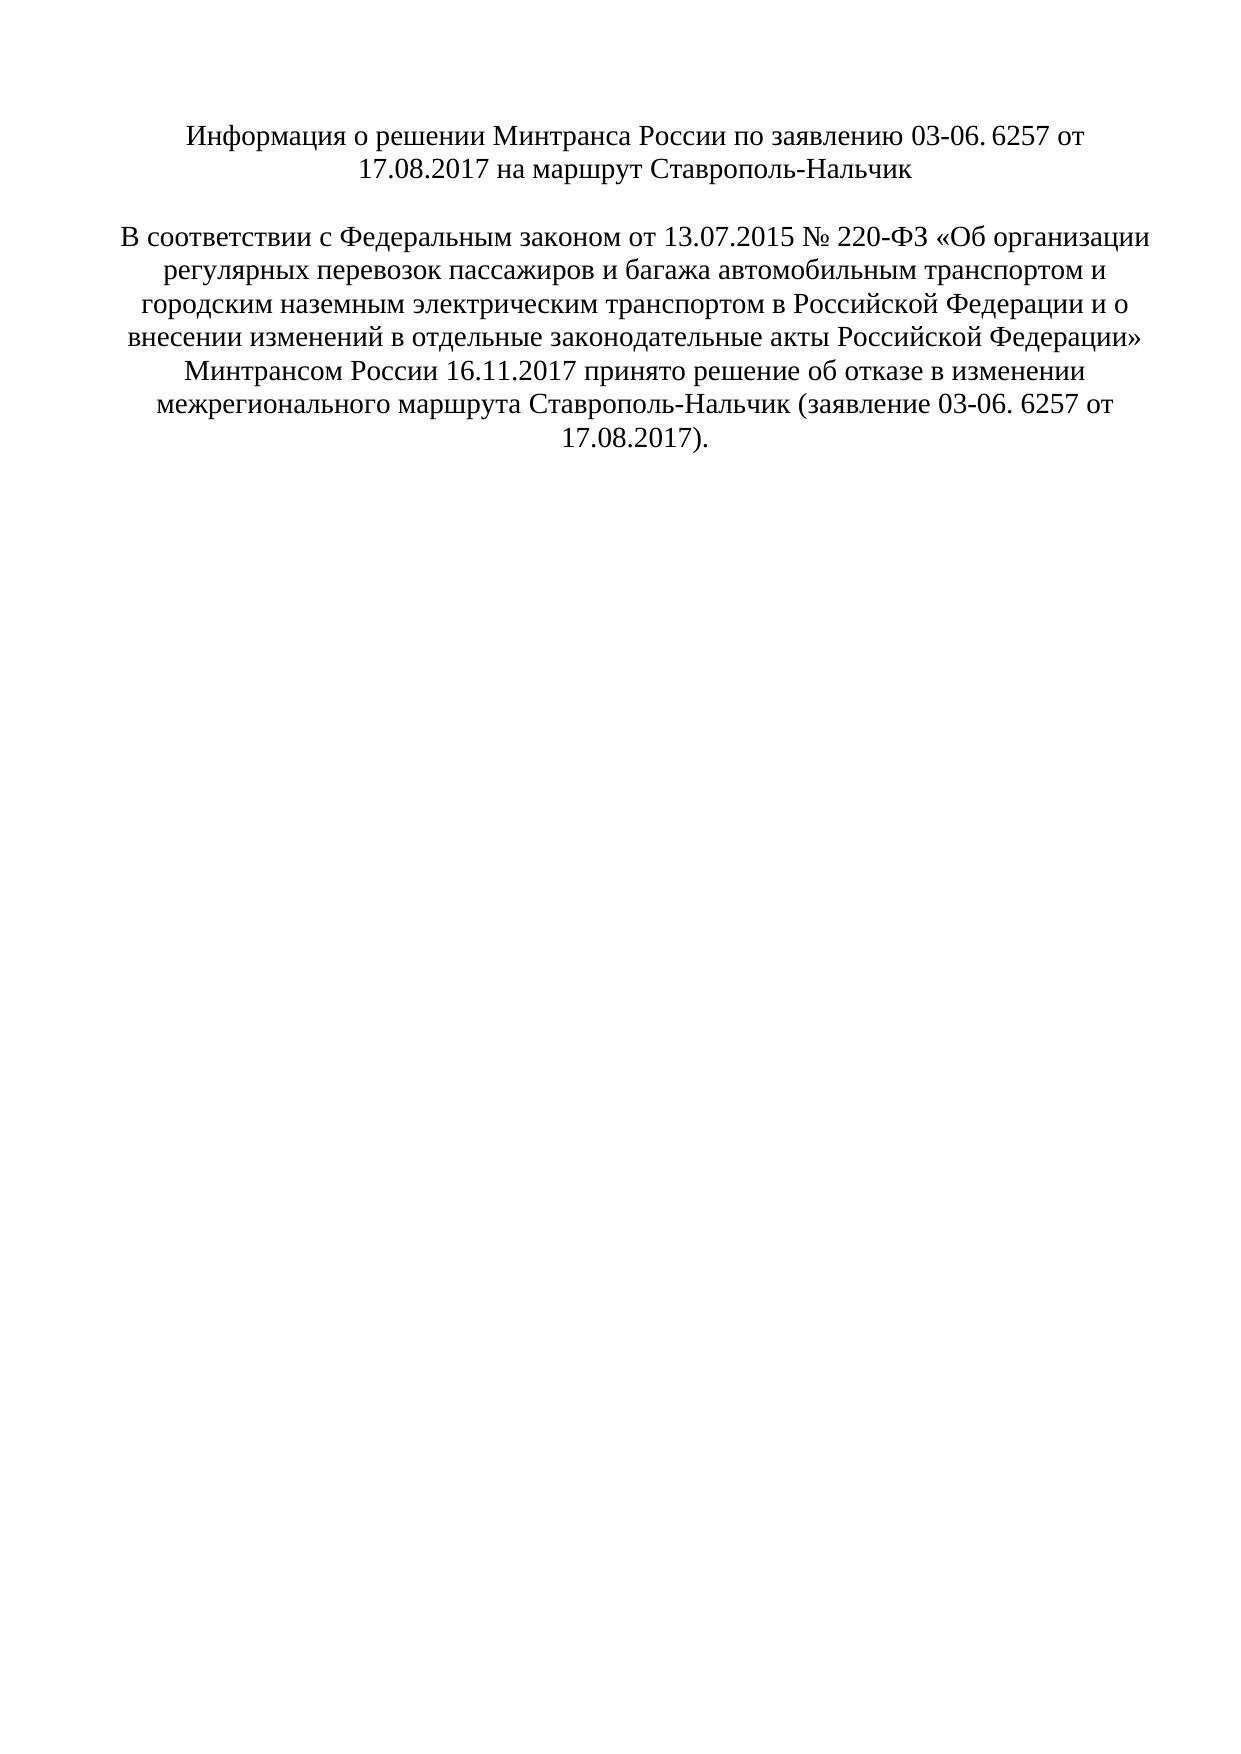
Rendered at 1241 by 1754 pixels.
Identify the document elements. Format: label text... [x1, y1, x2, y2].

text Информация о решении Минтранса России по заявлению 03-06. 6257 от 17.08.2017 на маршрут Ставрополь-Нальчик [118, 118, 1152, 185]
text В соответствии с Федеральным законом от 13.07.2015 № 220-ФЗ «Об организации регулярных перевозок пассажиров и багажа автомобильным транспортом и городским наземным электрическим транспортом в Российской Федерации и о внесении изменений в отдельные законодательные акты Российской Федерации» Минтрансом России 16.11.2017 принято решение об отказе в изменении межрегионального маршрута Ставрополь-Нальчик (заявление 03-06. 6257 от 17.08.2017). [118, 219, 1152, 453]
